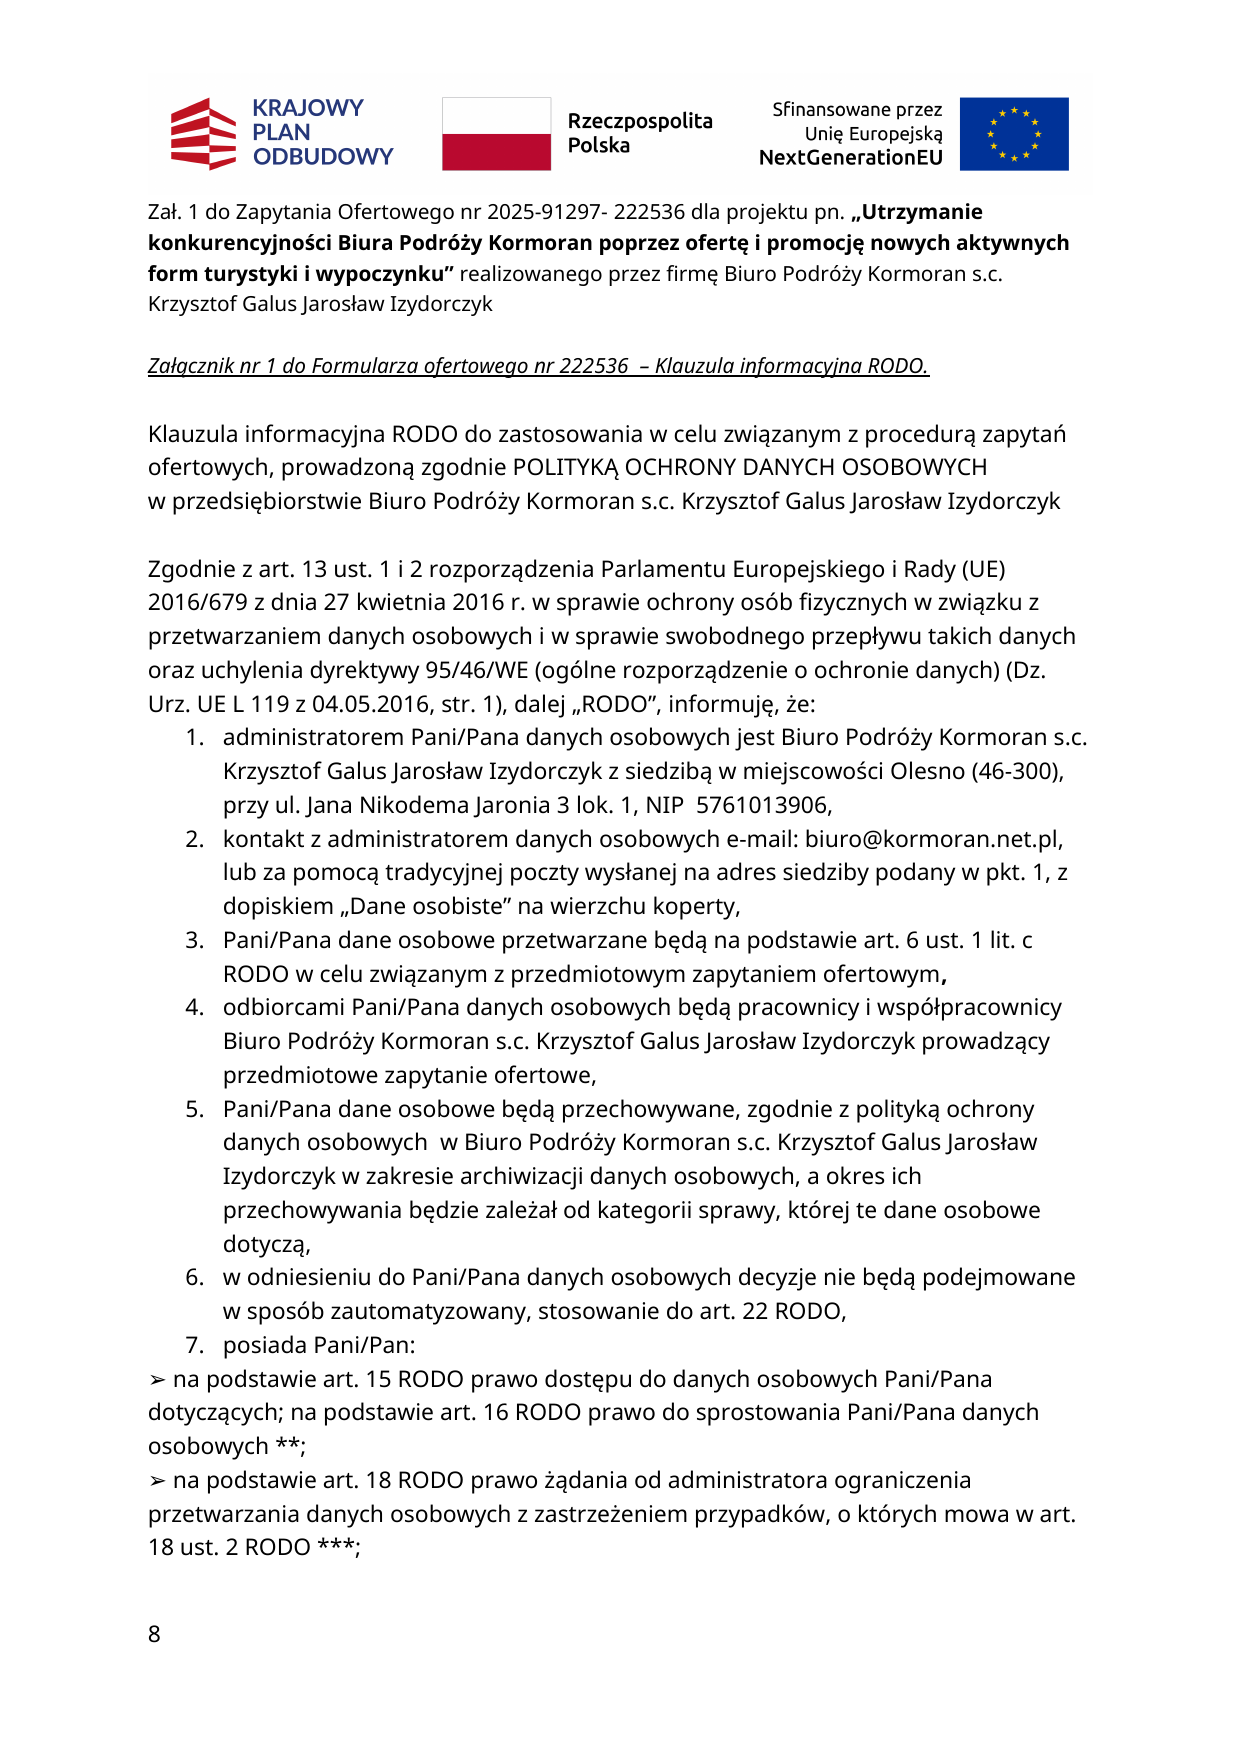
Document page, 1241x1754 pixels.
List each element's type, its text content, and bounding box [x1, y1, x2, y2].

list Pani/Pana dane osobowe będą przechowywane, zgodnie z polityką ochrony danych osobowych w Biuro Podróży Kormoran s.c. Krzysztof Galus Jarosław Izydorczyk w zakresie archiwizacji danych osobowych, a okres ich przechowywania będzie zależał od kategorii sprawy, której te dane osobowe dotyczą, [185, 1092, 1093, 1259]
list w odniesieniu do Pani/Pana danych osobowych decyzje nie będą podejmowane w sposób zautomatyzowany, stosowanie do art. 22 RODO, [185, 1261, 1093, 1326]
text Klauzula informacyjna RODO do zastosowania w celu związanym z procedurą zapytań ofertowych, prowadzoną zgodnie POLITYKĄ OCHRONY DANYCH OSOBOWYCH w przedsiębiorstwie Biuro Podróży Kormoran s.c. Krzysztof Galus Jarosław Izydorczyk [148, 417, 1093, 516]
list kontakt z administratorem danych osobowych e-mail: biuro@kormoran.net.pl, lub za pomocą tradycyjnej poczty wysłanej na adres siedziby podany w pkt. 1, z dopiskiem „Dane osobiste” na wierzchu koperty, [185, 822, 1093, 921]
picture [147, 73, 1093, 195]
list administratorem Pani/Pana danych osobowych jest Biuro Podróży Kormoran s.c. Krzysztof Galus Jarosław Izydorczyk z siedzibą w miejscowości Olesno (46-300), przy ul. Jana Nikodema Jaronia 3 lok. 1, NIP 5761013906, [185, 721, 1093, 820]
text ➢ na podstawie art. 15 RODO prawo dostępu do danych osobowych Pani/Pana dotyczących; na podstawie art. 16 RODO prawo do sprostowania Pani/Pana danych osobowych **; [148, 1362, 1093, 1461]
list posiada Pani/Pan: [185, 1329, 1093, 1360]
subtitle Załącznik nr 1 do Formularza ofertowego nr 222536 – Klauzula informacyjna RODO. [148, 351, 1093, 379]
list Pani/Pana dane osobowe przetwarzane będą na podstawie art. 6 ust. 1 lit. c RODO w celu związanym z przedmiotowym zapytaniem ofertowym, [185, 924, 1093, 989]
text Zgodnie z art. 13 ust. 1 i 2 rozporządzenia Parlamentu Europejskiego i Rady (UE) 2016/679 z dnia 27 kwietnia 2016 r. w sprawie ochrony osób fizycznych w związku z przetwarzaniem danych osobowych i w sprawie swobodnego przepływu takich danych oraz uchylenia dyrektywy 95/46/WE (ogólne rozporządzenie o ochronie danych) (Dz. Urz. UE L 119 z 04.05.2016, str. 1), dalej „RODO”, informuję, że: [148, 552, 1093, 719]
text ➢ na podstawie art. 18 RODO prawo żądania od administratora ograniczenia przetwarzania danych osobowych z zastrzeżeniem przypadków, o których mowa w art. 18 ust. 2 RODO ***; [148, 1464, 1093, 1562]
list odbiorcami Pani/Pana danych osobowych będą pracownicy i współpracownicy Biuro Podróży Kormoran s.c. Krzysztof Galus Jarosław Izydorczyk prowadzący przedmiotowe zapytanie ofertowe, [185, 991, 1093, 1090]
